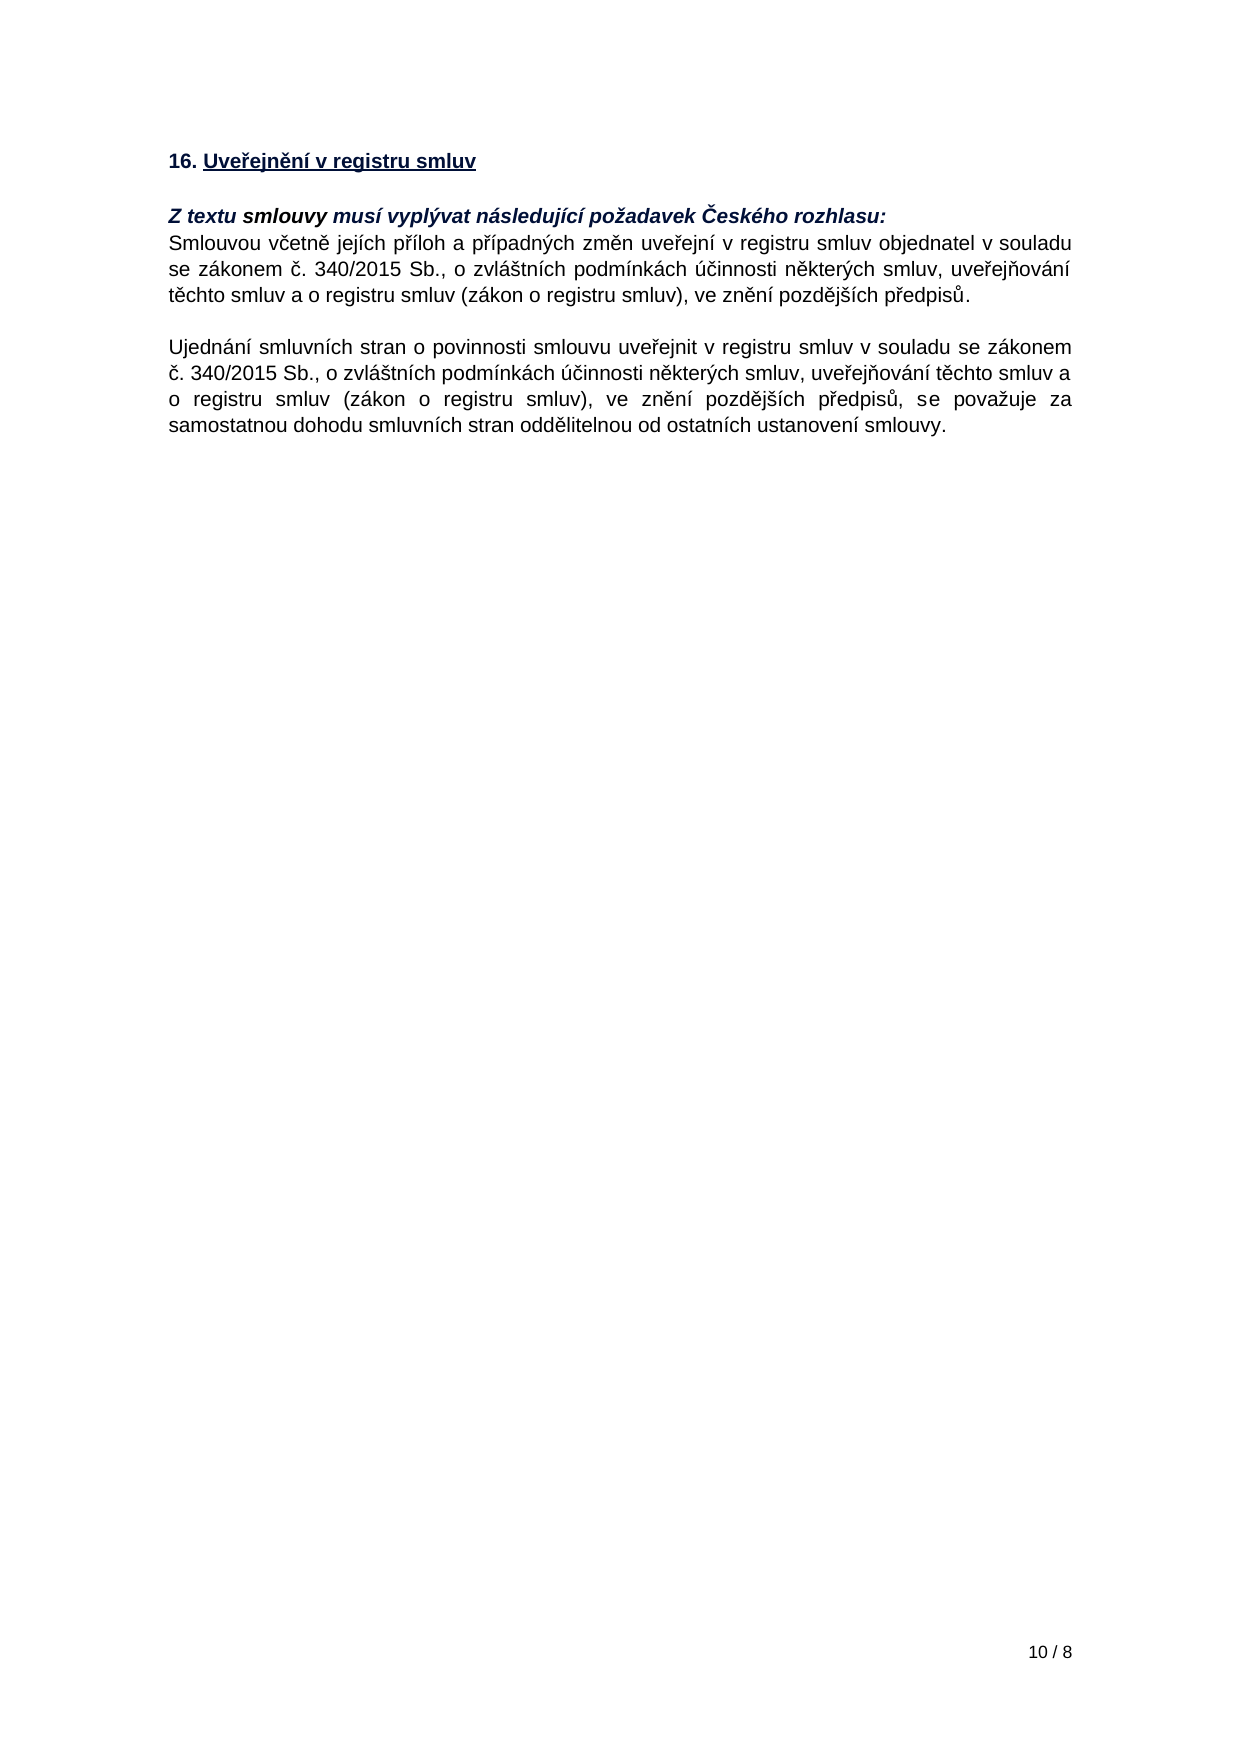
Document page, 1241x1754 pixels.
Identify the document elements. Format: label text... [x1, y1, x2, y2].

subtitle Z textu smlouvy musí vyplývat následující požadavek Českého rozhlasu: [168, 200, 1072, 229]
list Smlouvou včetně jejích příloh a případných změn uveřejní v registru smluv objednatel v souladu se zákonem č. 340/2015 Sb., o zvláštních podmínkách účinnosti některých smluv, uveřejňování těchto smluv a o registru smluv (zákon o registru smluv), ve znění pozdějších předpisů. [168, 229, 1072, 307]
subtitle Uveřejnění v registru smluv [168, 145, 1072, 174]
list Ujednání smluvních stran o povinnosti smlouvu uveřejnit v registru smluv v souladu se zákonem č. 340/2015 Sb., o zvláštních podmínkách účinnosti některých smluv, uveřejňování těchto smluv a o registru smluv (zákon o registru smluv), ve znění pozdějších předpisů, se považuje za samostatnou dohodu smluvních stran oddělitelnou od ostatních ustanovení smlouvy. [168, 333, 1072, 437]
